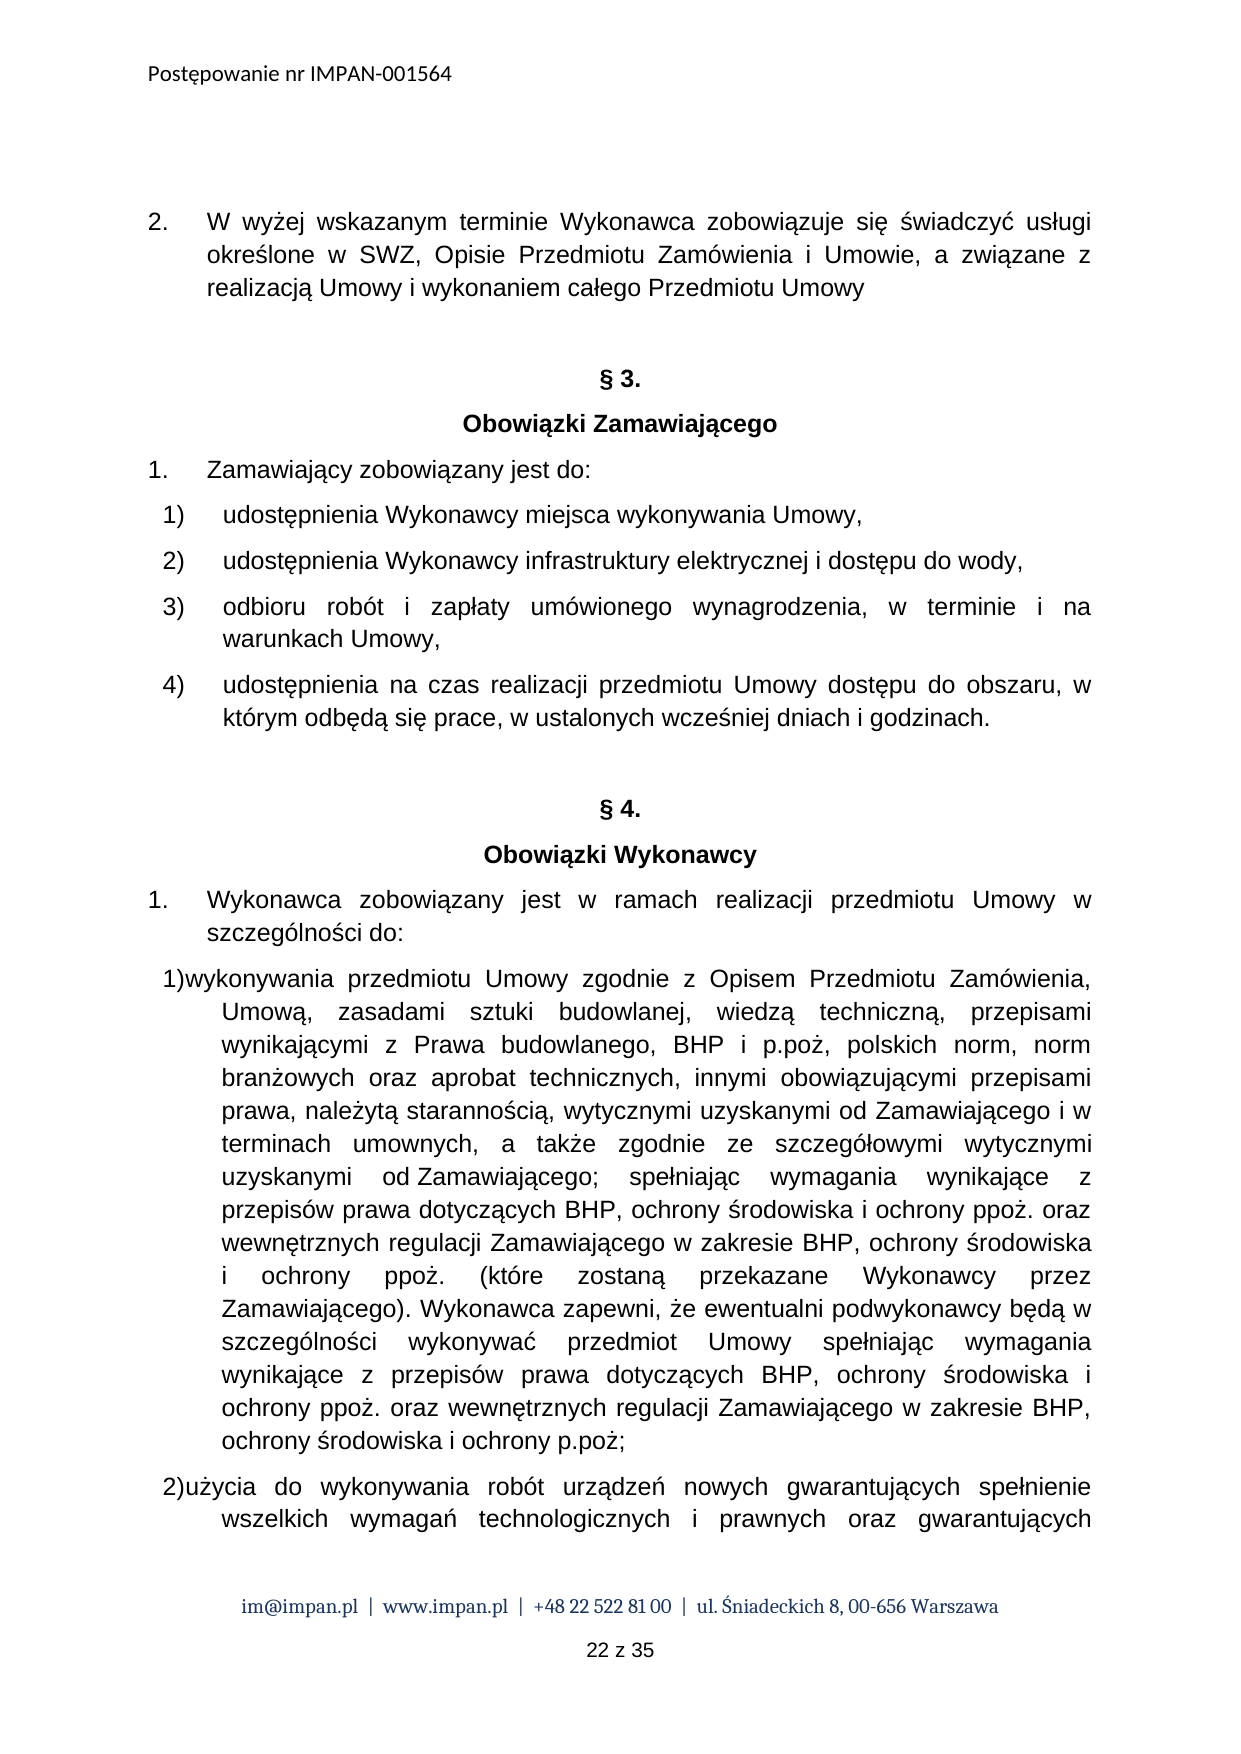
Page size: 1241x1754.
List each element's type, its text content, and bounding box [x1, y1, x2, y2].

list odbioru robót i zapłaty umówionego wynagrodzenia, w terminie i na warunkach Umowy, [162, 591, 1093, 653]
list udostępnienia Wykonawcy infrastruktury elektrycznej i dostępu do wody, [162, 546, 1093, 575]
list udostępnienia na czas realizacji przedmiotu Umowy dostępu do obszaru, w którym odbędą się prace, w ustalonych wcześniej dniach i godzinach. [162, 670, 1093, 732]
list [162, 1471, 1093, 1533]
list wykonywania przedmiotu Umowy zgodnie z Opisem Przedmiotu Zamówienia, Umową, zasadami sztuki budowlanej, wiedzą techniczną, przepisami wynikającymi z Prawa budowlanego, BHP i p.poż, polskich norm, norm branżowych oraz aprobat technicznych, innymi obowiązującymi przepisami prawa, należytą starannością, wytycznymi uzyskanymi od Zamawiającego i w terminach umownych, a także zgodnie ze szczegółowymi wytycznymi uzyskanymi od Zamawiającego; spełniając wymagania wynikające z przepisów prawa dotyczących BHP, ochrony środowiska i ochrony ppoż. oraz wewnętrznych regulacji Zamawiającego w zakresie BHP, ochrony środowiska i ochrony ppoż. (które zostaną przekazane Wykonawcy przez Zamawiającego). Wykonawca zapewni, że ewentualni podwykonawcy będą w szczególności wykonywać przedmiot Umowy spełniając wymagania wynikające z przepisów prawa dotyczących BHP, ochrony środowiska i ochrony ppoż. oraz wewnętrznych regulacji Zamawiającego w zakresie BHP, ochrony środowiska i ochrony p.poż; [162, 964, 1093, 1455]
text § 3. [148, 364, 1093, 393]
text Obowiązki Wykonawcy [148, 839, 1093, 868]
list udostępnienia Wykonawcy miejsca wykonywania Umowy, [162, 500, 1093, 529]
text § 4. [148, 794, 1093, 823]
text Obowiązki Zamawiającego [148, 409, 1093, 438]
list Zamawiający zobowiązany jest do: [148, 455, 1093, 484]
list W wyżej wskazanym terminie Wykonawca zobowiązuje się świadczyć usługi określone w SWZ, Opisie Przedmiotu Zamówienia i Umowie, a związane z realizacją Umowy i wykonaniem całego Przedmiotu Umowy [148, 207, 1093, 302]
list Wykonawca zobowiązany jest w ramach realizacji przedmiotu Umowy w szczególności do: [148, 885, 1093, 947]
